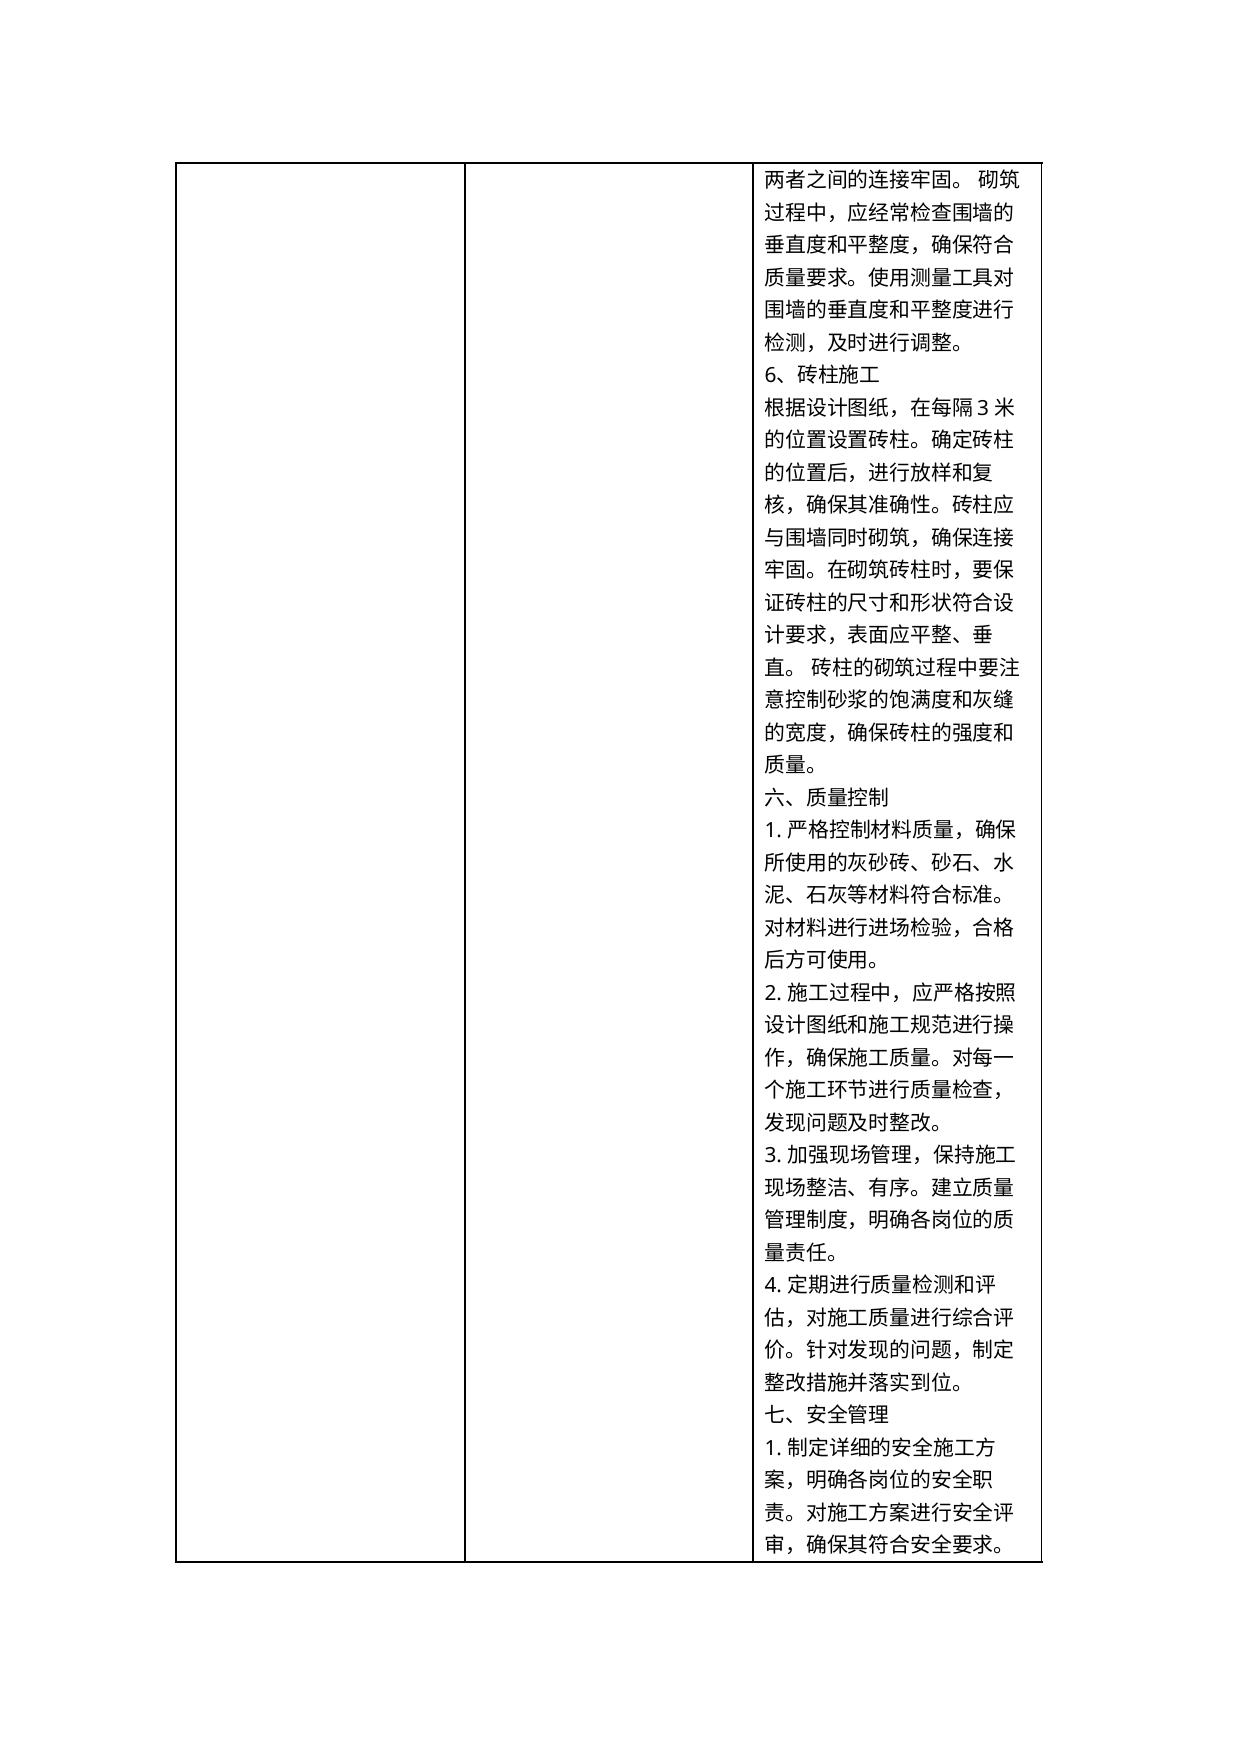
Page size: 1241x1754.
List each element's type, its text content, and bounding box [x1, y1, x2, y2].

table_cell [466, 164, 752, 1561]
table_cell 1 [177, 164, 464, 1561]
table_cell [754, 164, 1041, 1561]
